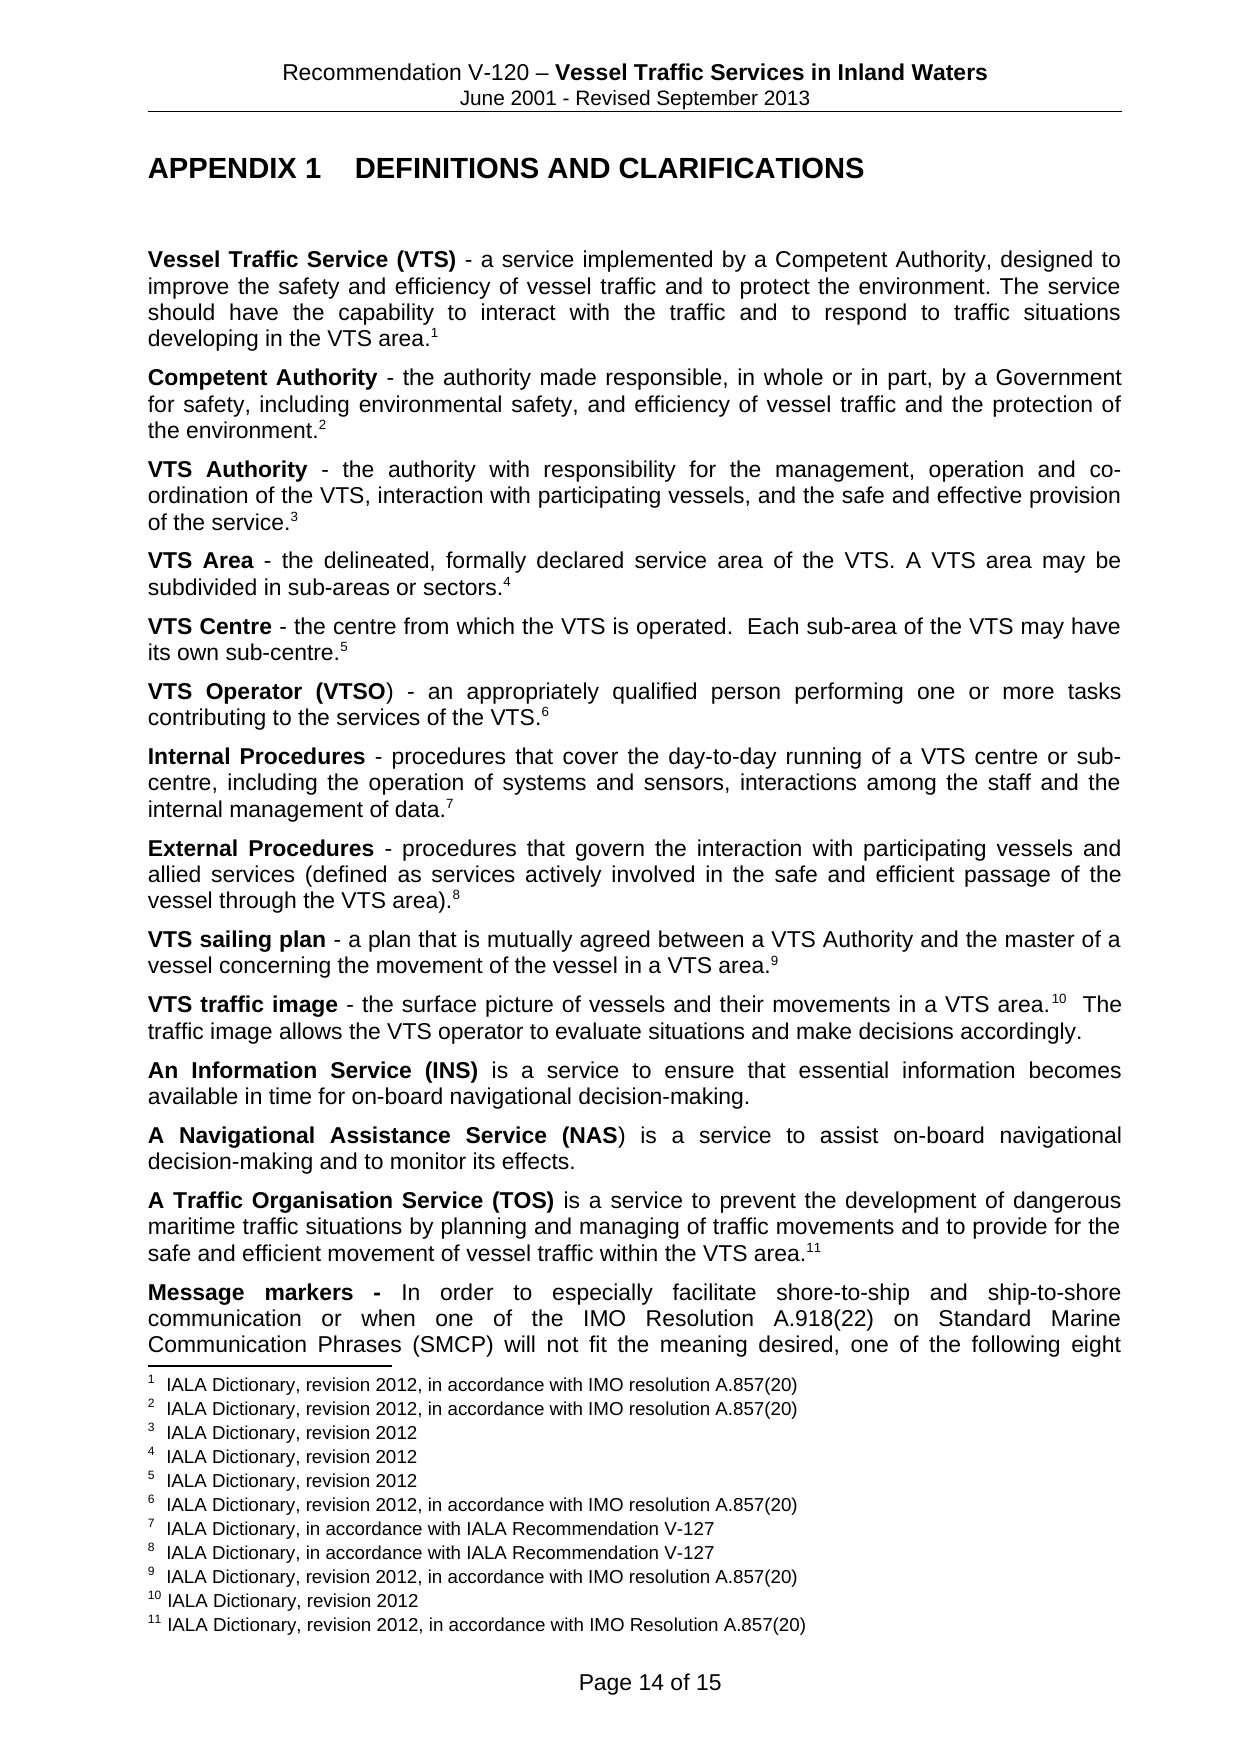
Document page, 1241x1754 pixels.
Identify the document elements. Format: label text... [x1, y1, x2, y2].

text Vessel Traffic Service (VTS) - a service implemented by a Competent Authority, designed to improve the safety and efficiency of vessel traffic and to protect the environment. The service should have the capability to interact with the traffic and to respond to traffic situations developing in the VTS area. [148, 246, 1122, 352]
text VTS Operator (VTSO) - an appropriately qualified person performing one or more tasks contributing to the services of the VTS. [148, 678, 1122, 731]
text DEFINITIONS AND CLARIFICATIONS [148, 151, 1122, 185]
text VTS Authority - the authority with responsibility for the management, operation and co-ordination of the VTS, interaction with participating vessels, and the safe and effective provision of the service. [148, 456, 1122, 535]
text VTS sailing plan - a plan that is mutually agreed between a VTS Authority and the master of a vessel concerning the movement of the vessel in a VTS area. [148, 926, 1122, 979]
text Competent Authority - the authority made responsible, in whole or in part, by a Government for safety, including environmental safety, and efficiency of vessel traffic and the protection of the environment. [148, 364, 1122, 443]
text VTS traffic image - the surface picture of vessels and their movements in a VTS area. The traffic image allows the VTS operator to evaluate situations and make decisions accordingly. [148, 991, 1122, 1044]
text VTS Area - the delineated, formally declared service area of the VTS. A VTS area may be subdivided in sub-areas or sectors. [148, 547, 1122, 600]
text VTS Centre - the centre from which the VTS is operated. Each sub-area of the VTS may have its own sub-centre. [148, 613, 1122, 665]
text A Navigational Assistance Service (NAS) is a service to assist on-board navigational decision-making and to monitor its effects. [148, 1122, 1122, 1174]
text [148, 1278, 1122, 1358]
text An Information Service (INS) is a service to ensure that essential information becomes available in time for on-board navigational decision-making. [148, 1057, 1122, 1109]
text Internal Procedures - procedures that cover the day-to-day running of a VTS centre or sub-centre, including the operation of systems and sensors, interactions among the staff and the internal management of data. [148, 743, 1122, 822]
text A Traffic Organisation Service (TOS) is a service to prevent the development of dangerous maritime traffic situations by planning and managing of traffic movements and to provide for the safe and efficient movement of vessel traffic within the VTS area. [148, 1187, 1122, 1266]
text External Procedures - procedures that govern the interaction with participating vessels and allied services (defined as services actively involved in the safe and efficient passage of the vessel through the VTS area). [148, 834, 1122, 914]
